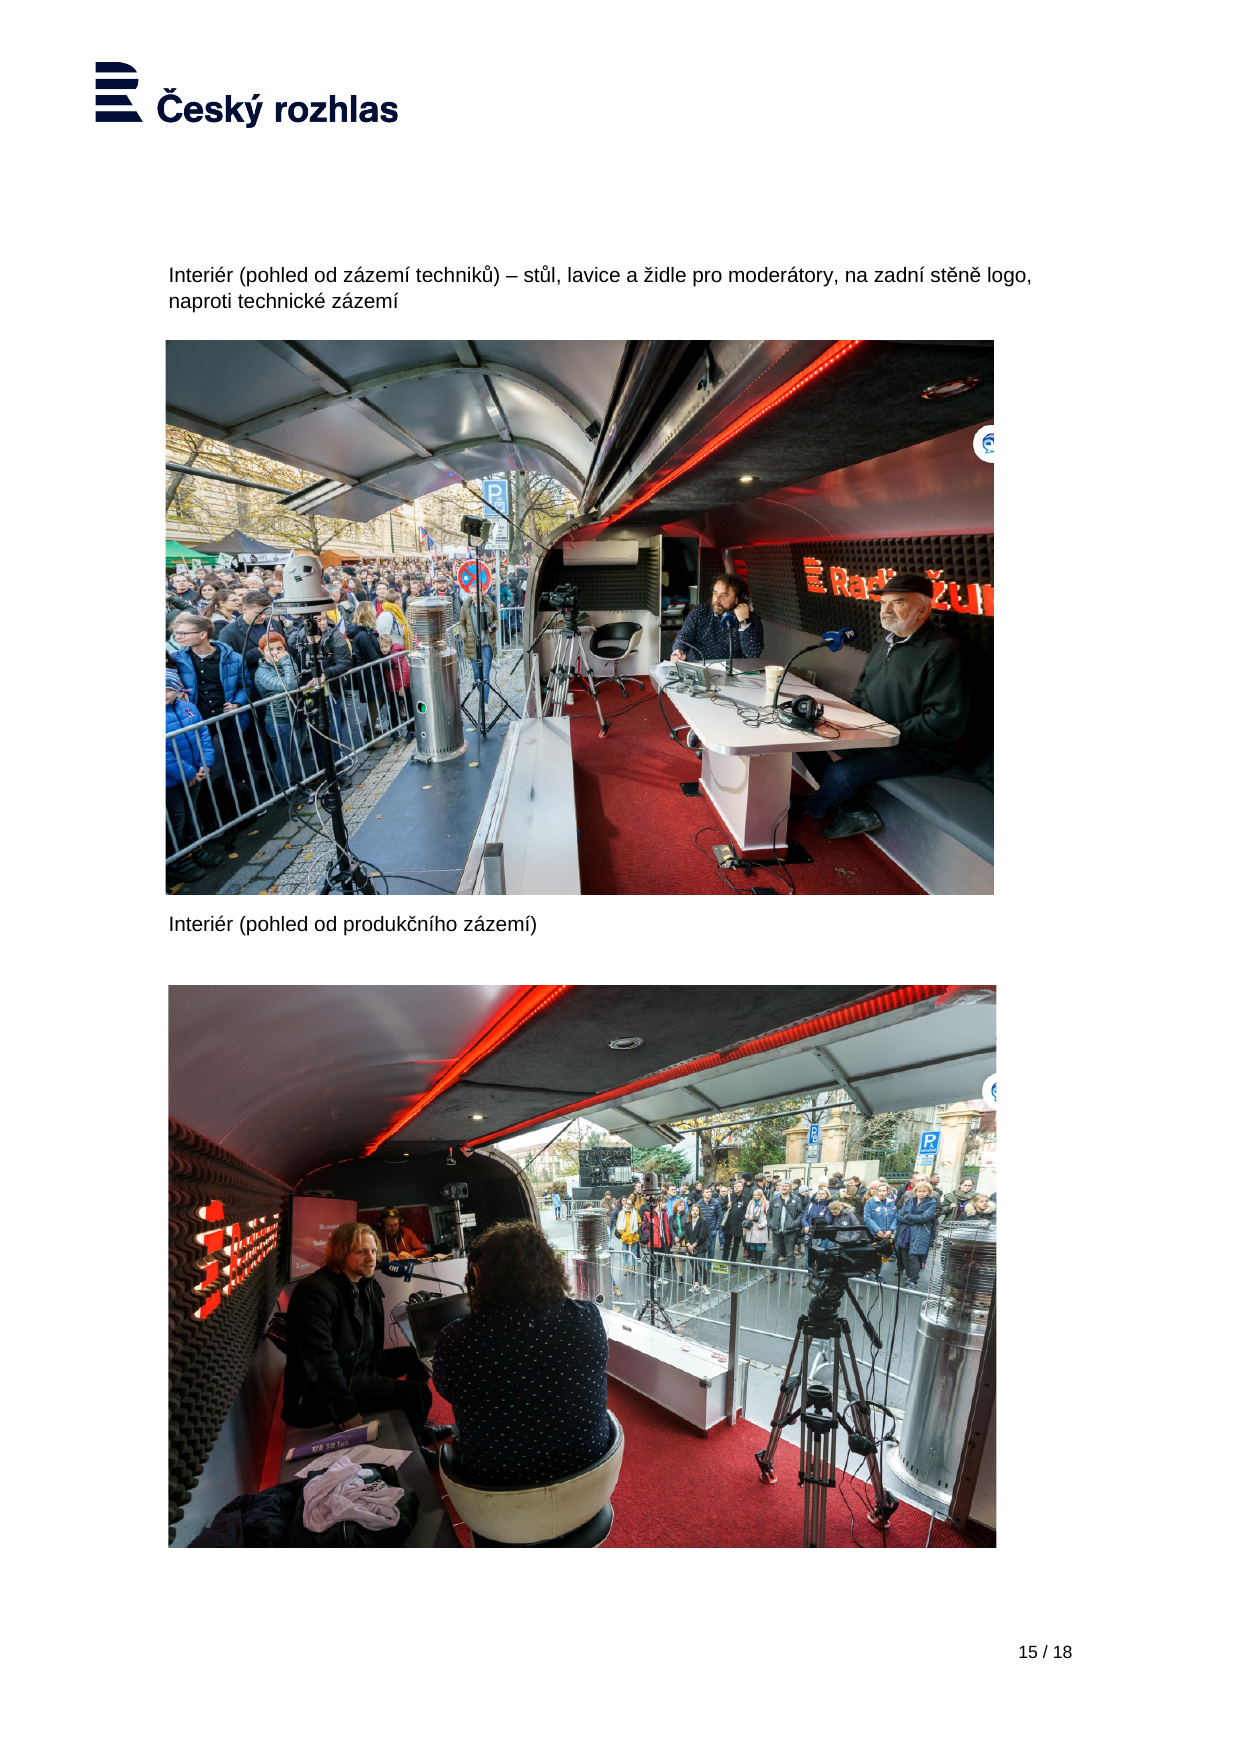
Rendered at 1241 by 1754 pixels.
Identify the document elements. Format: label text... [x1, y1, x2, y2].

picture [168, 985, 996, 1548]
text Interiér (pohled od zázemí techniků) – stůl, lavice a židle pro moderátory, na zadní stěně logo, naproti technické zázemí [168, 262, 1072, 314]
picture [95, 62, 398, 128]
text Interiér (pohled od produkčního zázemí) [168, 911, 1072, 937]
picture [165, 340, 994, 895]
